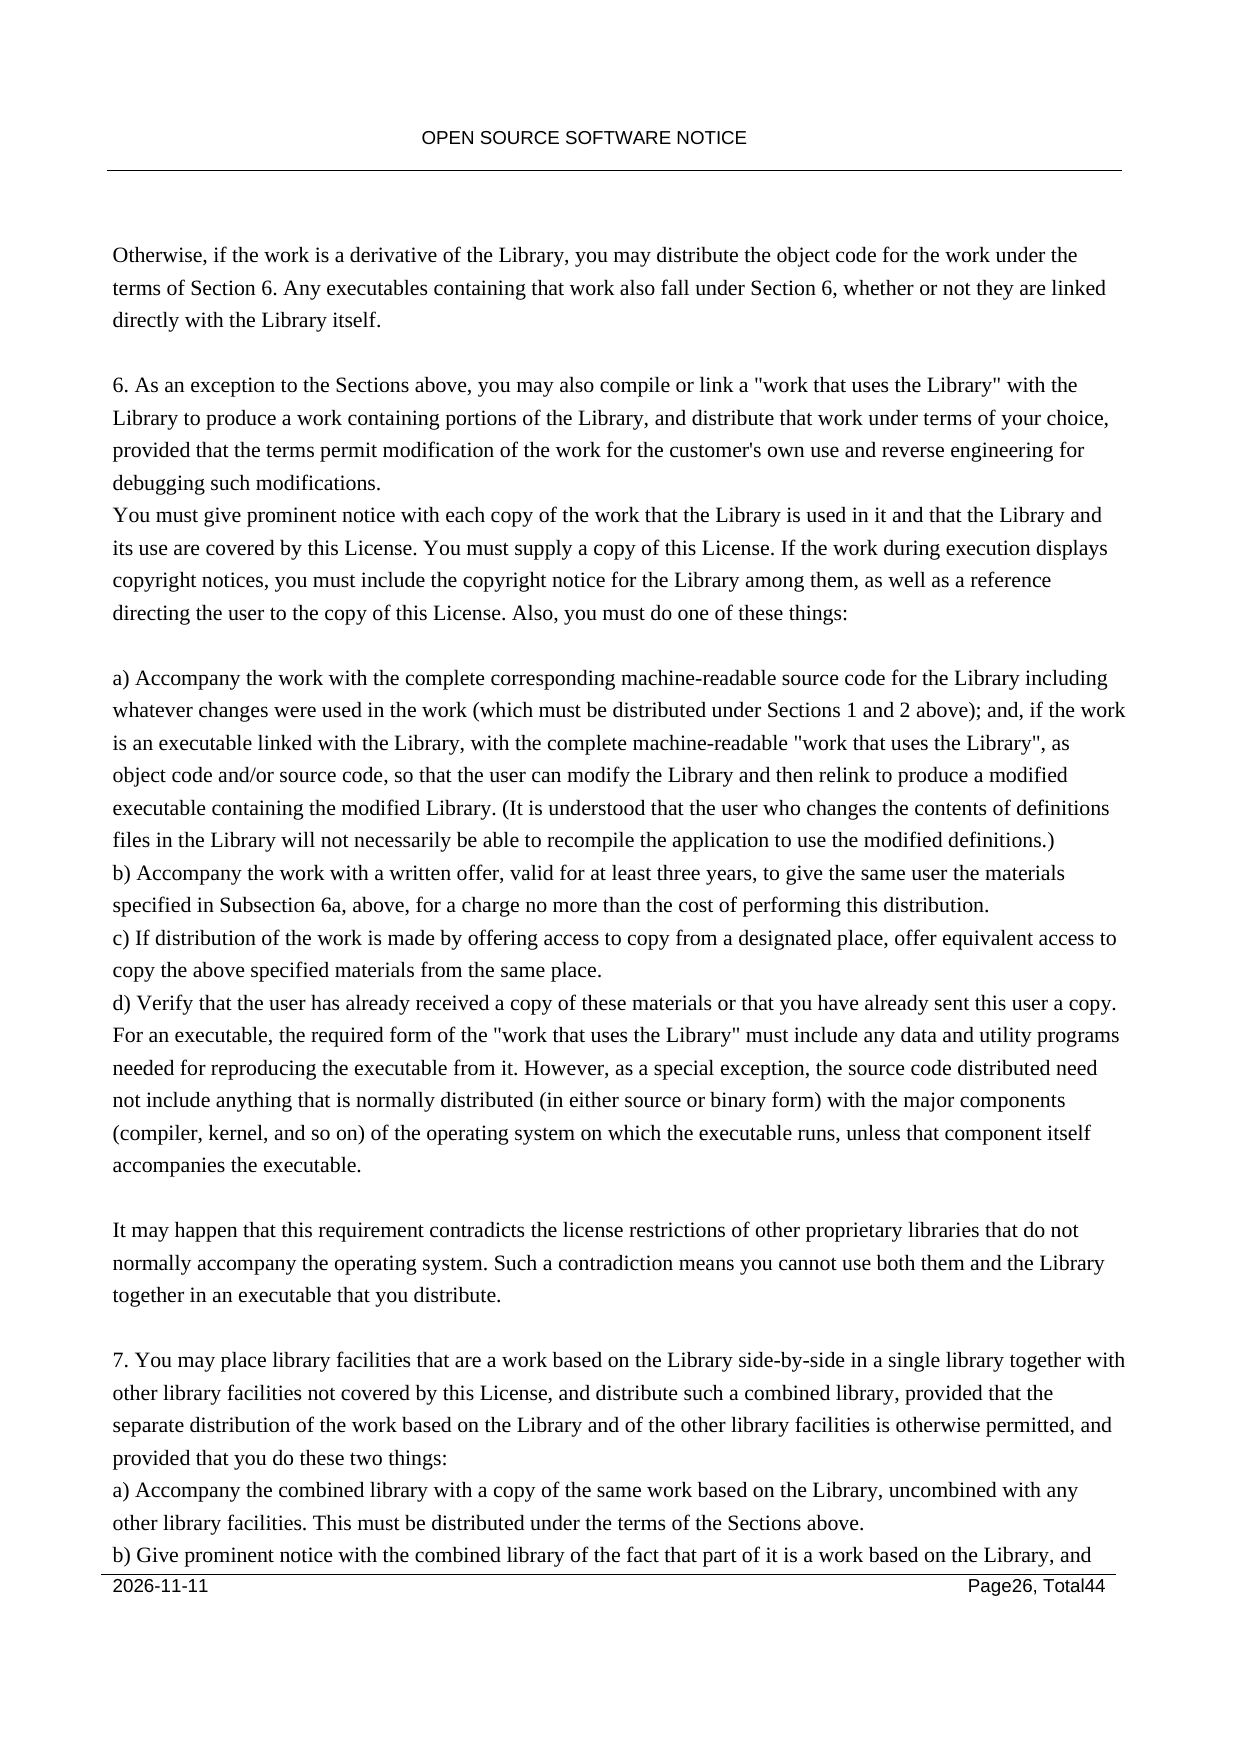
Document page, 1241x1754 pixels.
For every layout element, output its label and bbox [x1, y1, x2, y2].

text [112, 206, 1128, 1571]
